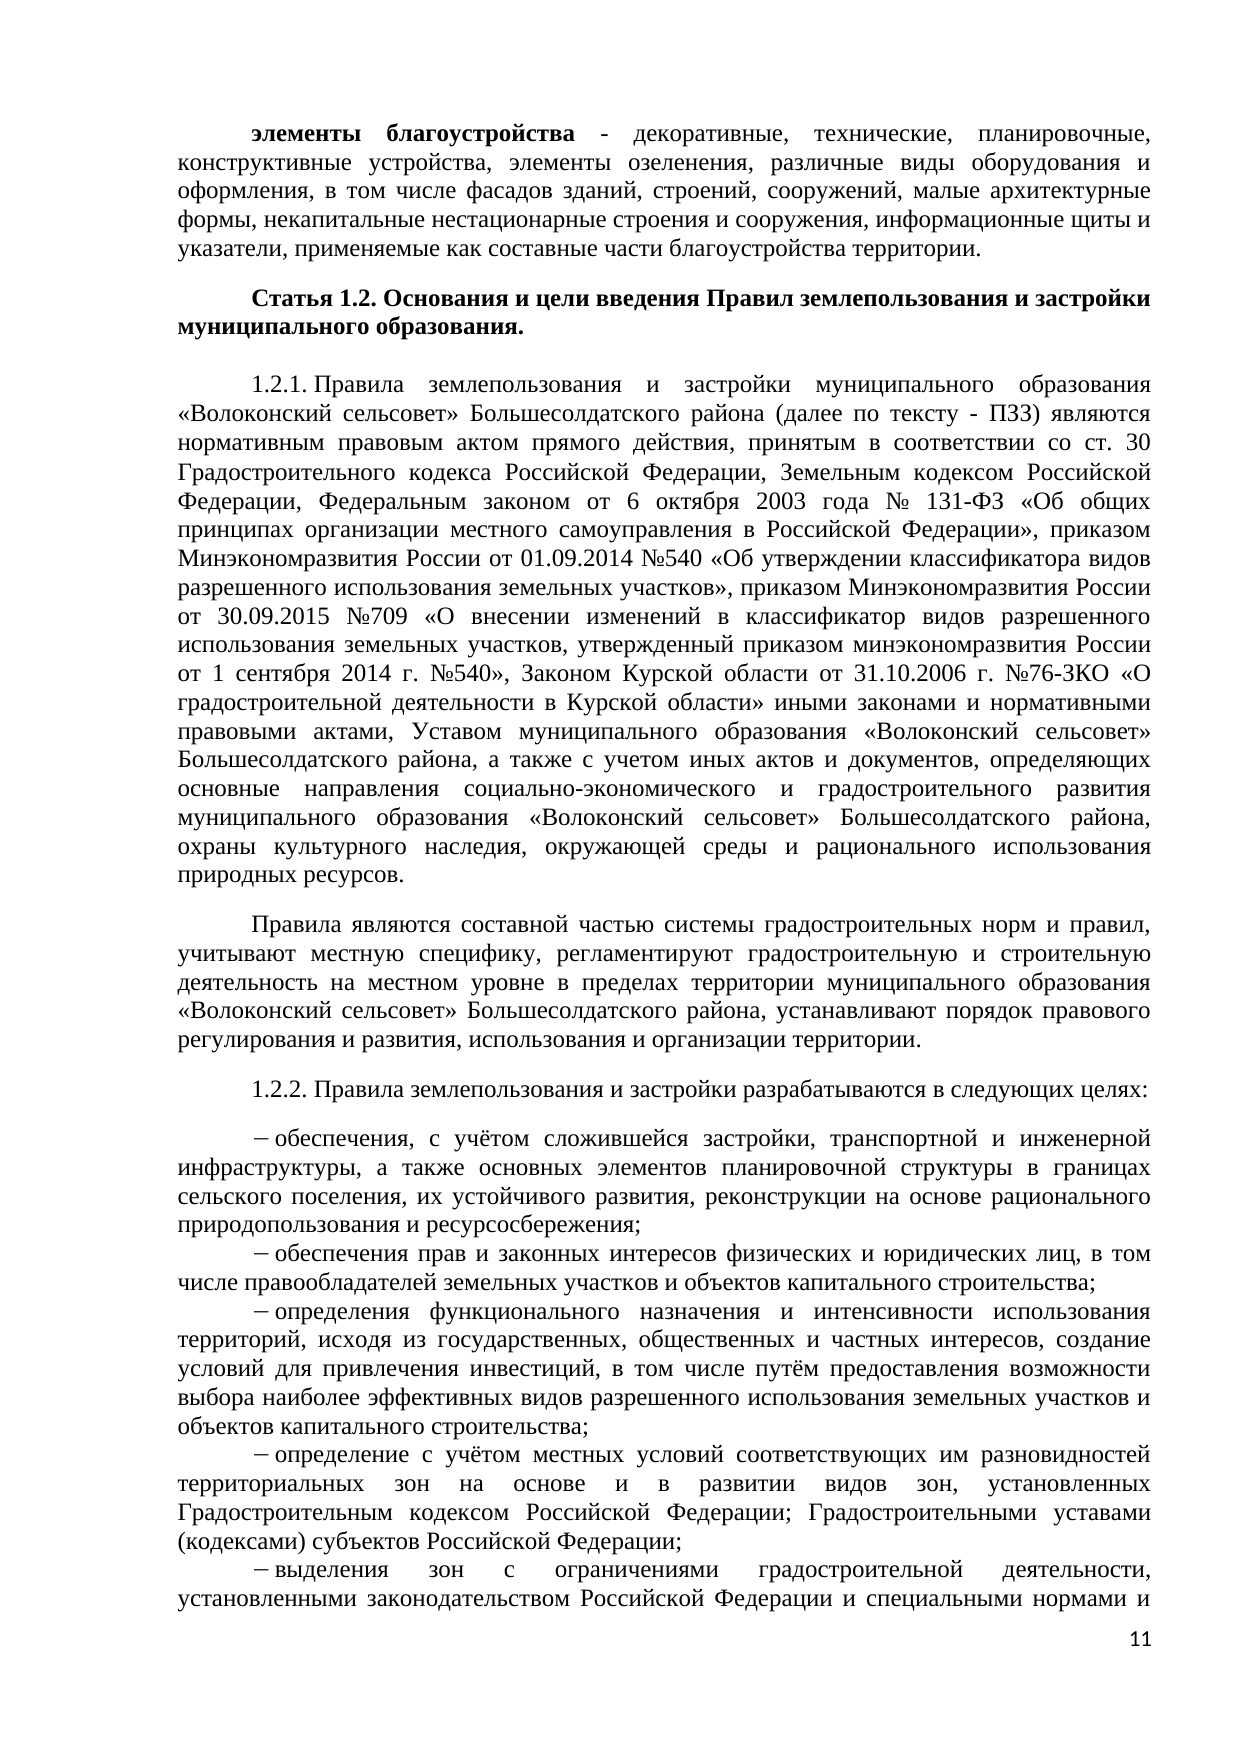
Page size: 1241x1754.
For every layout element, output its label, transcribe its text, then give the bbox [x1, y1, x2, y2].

list определение с учётом местных условий соответствующих им разновидностей территориальных зон на основе и в развитии видов зон, установленных Градостроительным кодексом Российской Федерации; Градостроительными уставами (кодексами) субъектов Российской Федерации; [177, 1439, 1152, 1554]
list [177, 1554, 1152, 1612]
text 1.2.2. Правила землепользования и застройки разрабатываются в следующих целях: [177, 1074, 1152, 1102]
list Статья 1.2. Основания и цели введения Правил землепользования и застройки муниципального образования. [177, 283, 1152, 340]
text Правила являются составной частью системы градостроительных норм и правил, учитывают местную специфику, регламентируют градостроительную и строительную деятельность на местном уровне в пределах территории муниципального образования «Волоконский сельсовет» Большесолдатского района, устанавливают порядок правового регулирования и развития, использования и организации территории. [177, 909, 1152, 1053]
text элементы благоустройства - декоративные, технические, планировочные, конструктивные устройства, элементы озеленения, различные виды оборудования и оформления, в том числе фасадов зданий, строений, сооружений, малые архитектурные формы, некапитальные нестационарные строения и сооружения, информационные щиты и указатели, применяемые как составные части благоустройства территории. [177, 118, 1152, 262]
list обеспечения прав и законных интересов физических и юридических лиц, в том числе правообладателей земельных участков и объектов капитального строительства; [177, 1238, 1152, 1296]
list определения функционального назначения и интенсивности использования территорий, исходя из государственных, общественных и частных интересов, создание условий для привлечения инвестиций, в том числе путём предоставления возможности выбора наиболее эффективных видов разрешенного использования земельных участков и объектов капитального строительства; [177, 1296, 1152, 1439]
list обеспечения, с учётом сложившейся застройки, транспортной и инженерной инфраструктуры, а также основных элементов планировочной структуры в границах сельского поселения, их устойчивого развития, реконструкции на основе рационального природопользования и ресурсосбережения; [177, 1123, 1152, 1238]
text 1.2.1. Правила землепользования и застройки муниципального образования «Волоконский сельсовет» Большесолдатского района (далее по тексту - ПЗЗ) являются нормативным правовым актом прямого действия, принятым в соответствии со ст. 30 Градостроительного кодекса Российской Федерации, Земельным кодексом Российской Федерации, Федеральным законом от 6 октября 2003 года № 131-ФЗ «Об общих принципах организации местного самоуправления в Российской Федерации», приказом Минэкономразвития России от 01.09.2014 №540 «Об утверждении классификатора видов разрешенного использования земельных участков», приказом Минэкономразвития России от 30.09.2015 №709 «О внесении изменений в классификатор видов разрешенного использования земельных участков, утвержденный приказом минэкономразвития России от 1 сентября 2014 г. №540», Законом Курской области от 31.10.2006 г. №76-ЗКО «О градостроительной деятельности в Курской области» иными законами и нормативными правовыми актами, Уставом муниципального образования «Волоконский сельсовет» Большесолдатского района, а также с учетом иных актов и документов, определяющих основные направления социально-экономического и градостроительного развития муниципального образования «Волоконский сельсовет» Большесолдатского района, охраны культурного наследия, окружающей среды и рационального использования природных ресурсов. [177, 369, 1152, 888]
